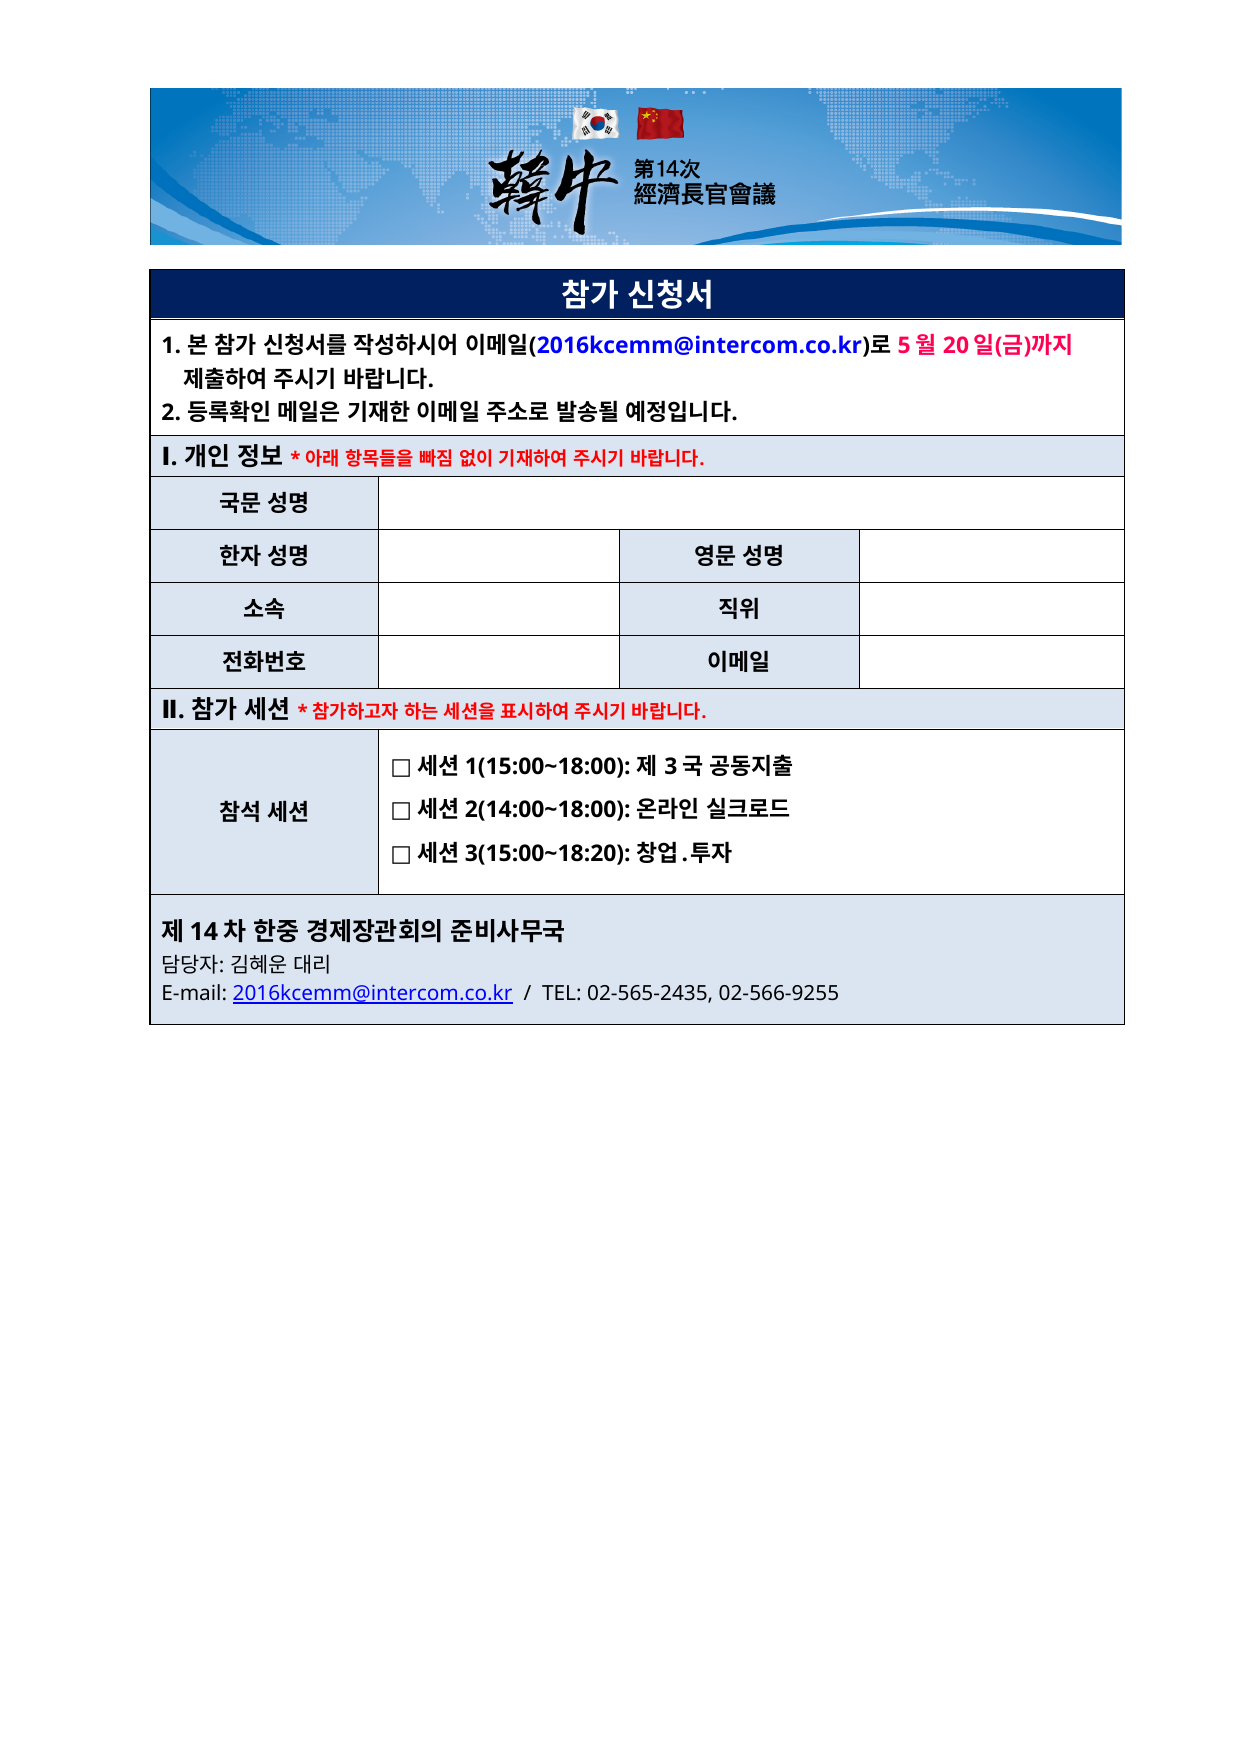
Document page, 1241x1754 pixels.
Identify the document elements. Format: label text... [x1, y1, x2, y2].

table_cell [379, 530, 619, 582]
table_cell 이메일 [620, 636, 859, 688]
table_cell Ⅱ. 참가 세션 * 참가하고자 하는 세션을 표시하여 주시기 바랍니다. [151, 689, 1124, 728]
table_cell [379, 583, 619, 635]
table_cell [379, 636, 619, 688]
table_cell 전화번호 [151, 636, 378, 688]
table_cell 한자 성명 [151, 530, 378, 582]
table_cell 직위 [620, 583, 859, 635]
table_cell Ⅰ. 개인 정보 * 아래 항목들을 빠짐 없이 기재하여 주시기 바랍니다. [151, 436, 1124, 476]
table_cell 국문 성명 [151, 477, 378, 529]
table_cell 제14차 한중 경제장관회의 준비사무국 담당자: 김혜운 대리 E-mail: 2016kcemm@intercom.co.kr / TEL: 02-565-2435, 02-566-9255 [151, 895, 1124, 1024]
table_cell [860, 636, 1124, 688]
table_cell 영문 성명 [620, 530, 859, 582]
table_cell 1. 본 참가 신청서를 작성하시어 이메일(2016kcemm@intercom.co.kr)로 5월 20일(금)까지 제출하여 주시기 바랍니다. 2. 등록확인 메일은 기재한 이메일 주소로 발송될 예정입니다. [151, 320, 1124, 435]
table_cell 참석 세션 [151, 730, 378, 894]
table_header 참가 신청서 [151, 270, 1124, 318]
table_cell □ 세션1(15:00~18:00): 제 3국 공동지출 □ 세션2(14:00~18:00): 온라인 실크로드 □ 세션3(15:00~18:20): 창업․투자 [379, 730, 1124, 894]
table_cell [379, 477, 1124, 529]
table_cell [860, 583, 1124, 635]
table_cell [860, 530, 1124, 582]
picture [150, 88, 1122, 245]
table_cell 소속 [151, 583, 378, 635]
